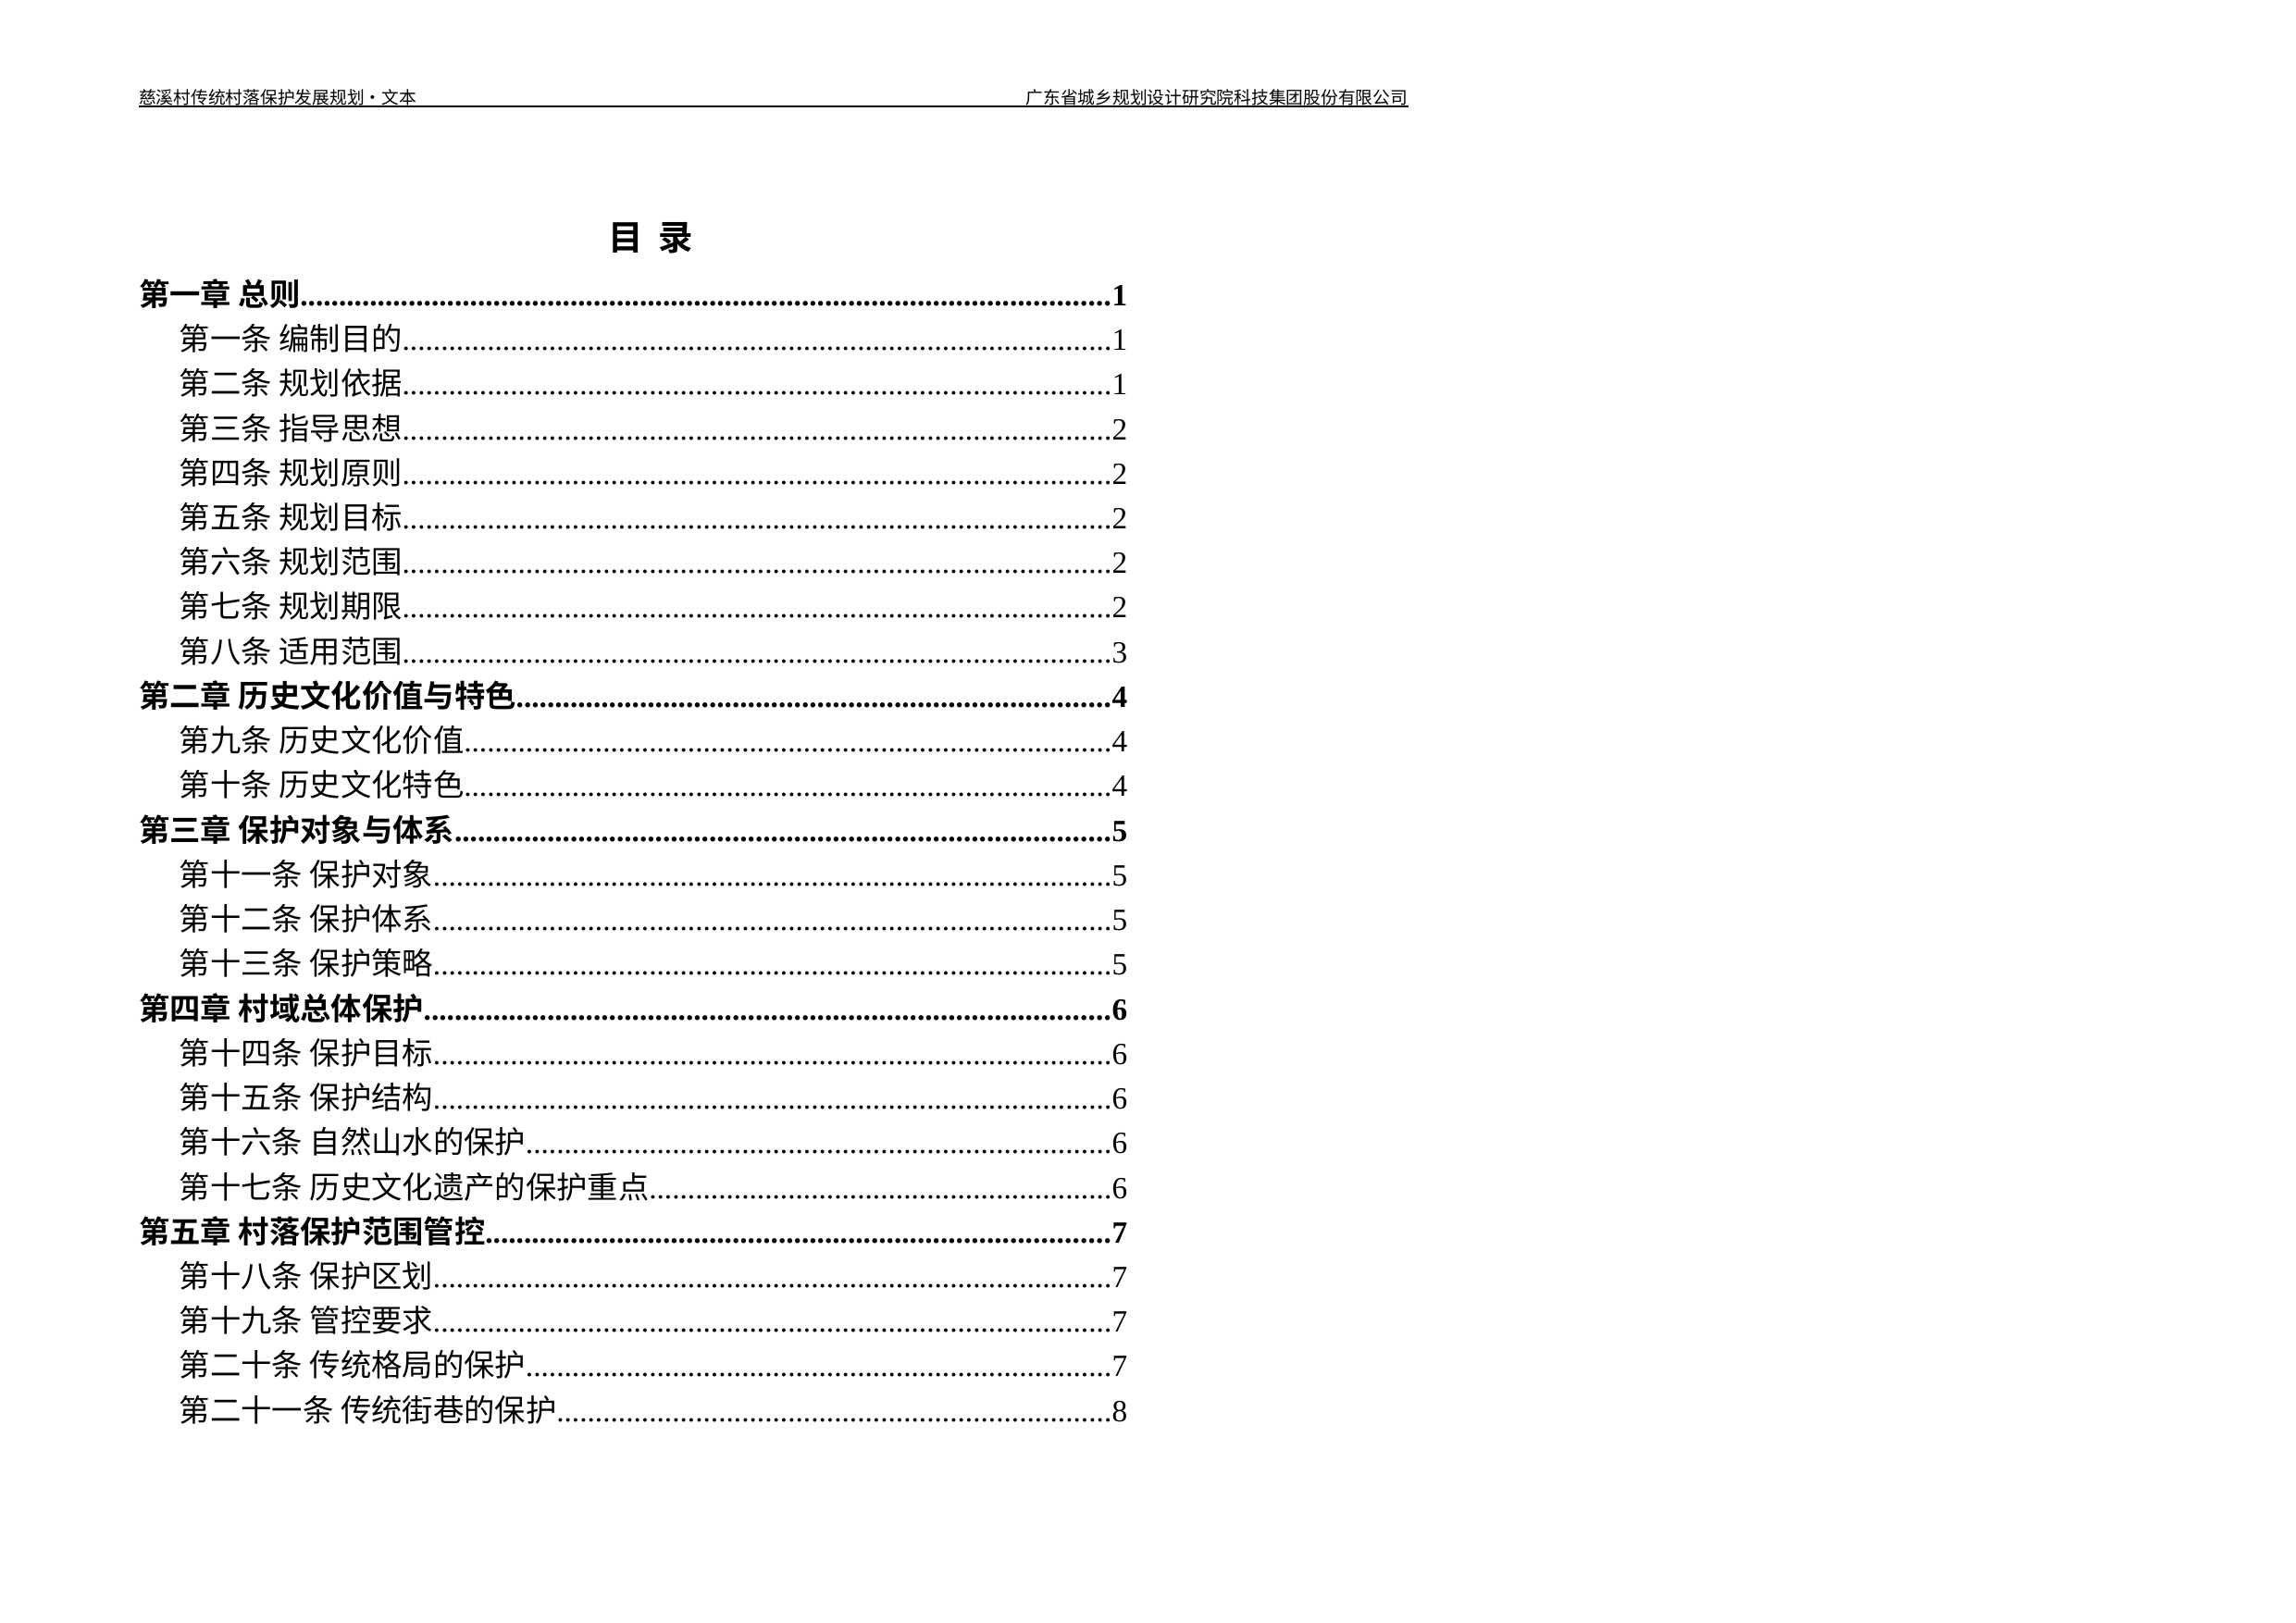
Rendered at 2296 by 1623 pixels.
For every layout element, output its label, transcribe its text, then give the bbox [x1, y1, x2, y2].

text 目 录 [139, 173, 1127, 270]
